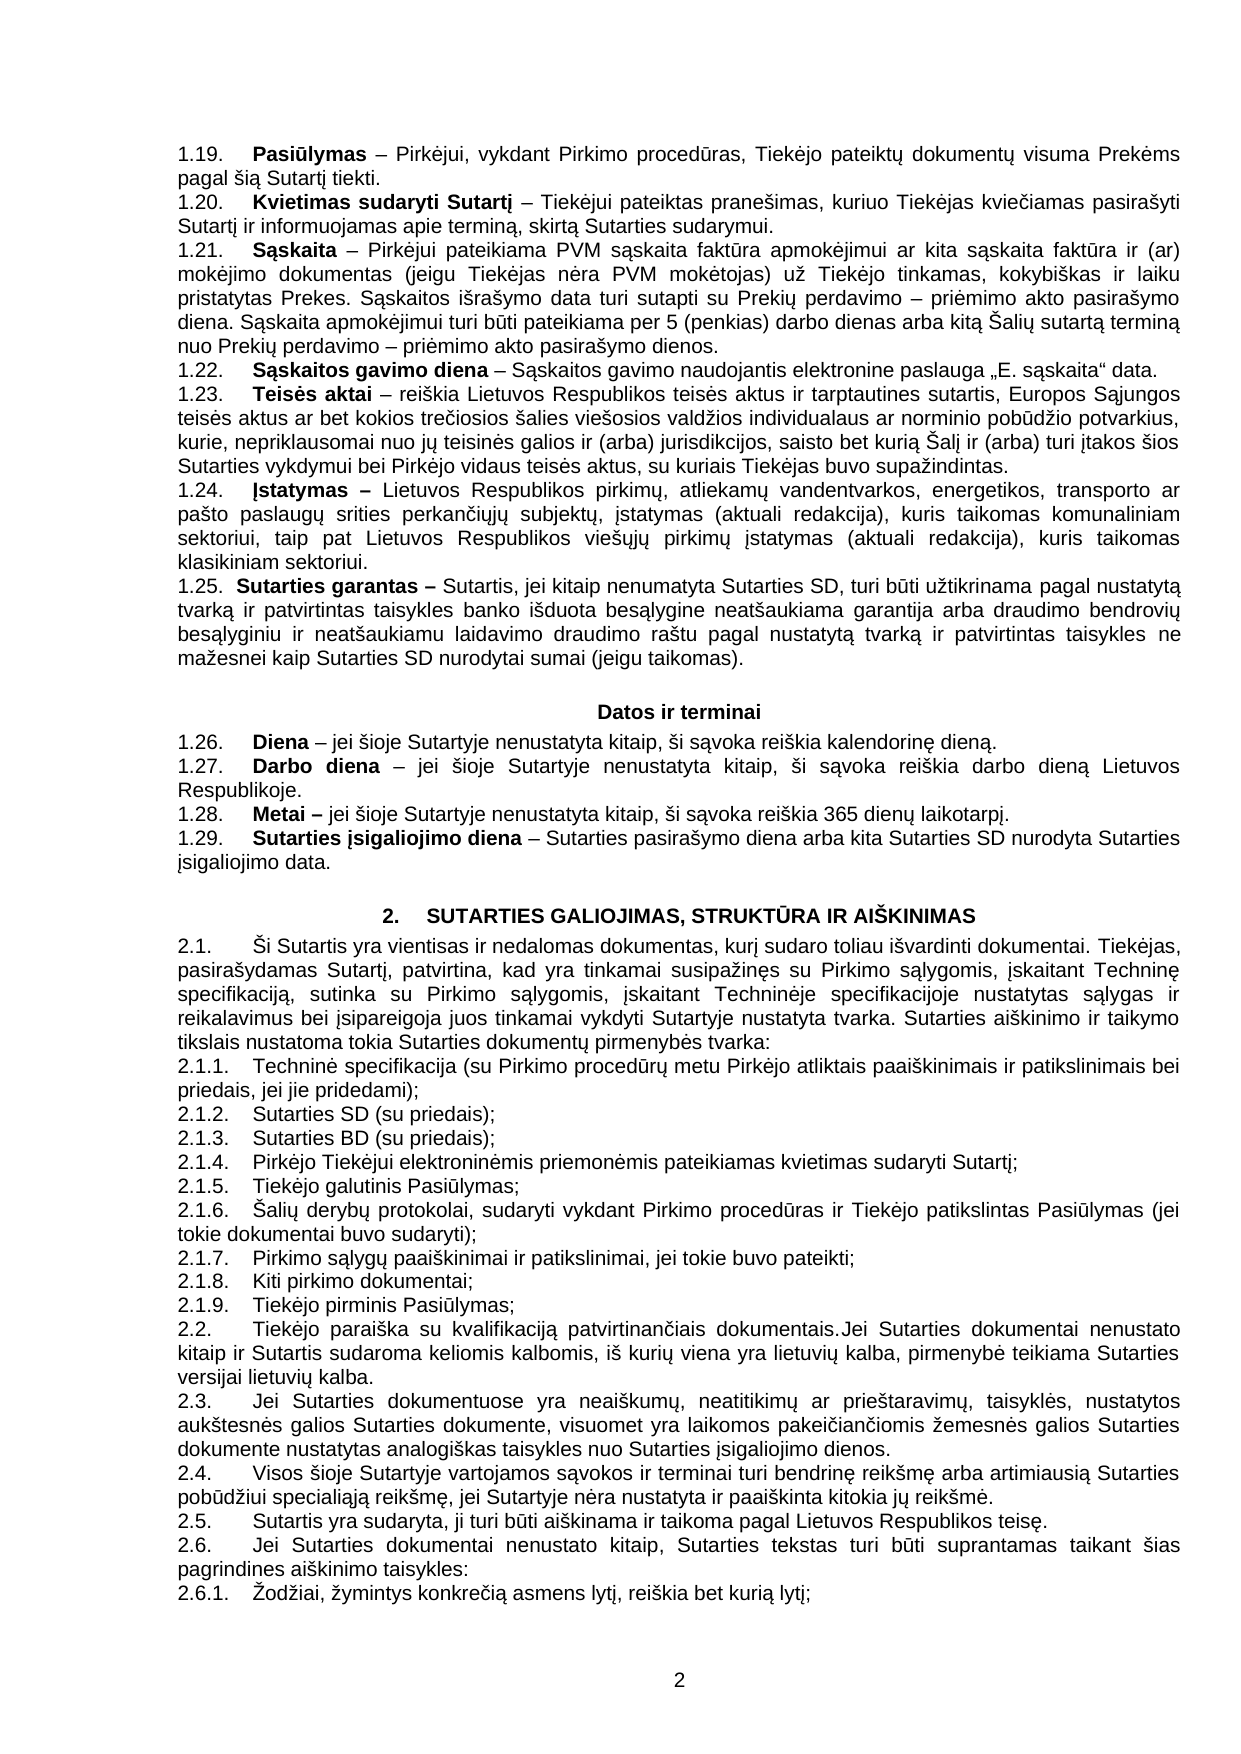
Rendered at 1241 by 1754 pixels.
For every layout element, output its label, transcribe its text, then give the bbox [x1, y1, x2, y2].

list Sąskaitos gavimo diena – Sąskaitos gavimo naudojantis elektronine paslauga „E. sąskaita“ data. [177, 358, 1181, 382]
list Sutarties garantas – Sutartis, jei kitaip nenumatyta Sutarties SD, turi būti užtikrinama pagal nustatytą tvarką ir patvirtintas taisykles banko išduota besąlygine neatšaukiama garantija arba draudimo bendrovių besąlyginiu ir neatšaukiamu laidavimo draudimo raštu pagal nustatytą tvarką ir patvirtintas taisykles ne mažesnei kaip Sutarties SD nurodytai sumai (jeigu taikomas). [177, 573, 1181, 669]
list Techninė specifikacija (su Pirkimo procedūrų metu Pirkėjo atliktais paaiškinimais ir patikslinimais bei priedais, jei jie pridedami); [177, 1054, 1181, 1102]
list Metai – jei šioje Sutartyje nenustatyta kitaip, ši sąvoka reiškia 365 dienų laikotarpį. [177, 802, 1181, 826]
list Įstatymas – Lietuvos Respublikos pirkimų, atliekamų vandentvarkos, energetikos, transporto ar pašto paslaugų srities perkančiųjų subjektų, įstatymas (aktuali redakcija), kuris taikomas komunaliniam sektoriui, taip pat Lietuvos Respublikos viešųjų pirkimų įstatymas (aktuali redakcija), kuris taikomas klasikiniam sektoriui. [177, 478, 1181, 573]
list Žodžiai, žymintys konkrečią asmens lytį, reiškia bet kurią lytį; [177, 1581, 1181, 1605]
text Datos ir terminai [177, 699, 1181, 723]
list Diena – jei šioje Sutartyje nenustatyta kitaip, ši sąvoka reiškia kalendorinę dieną. [177, 730, 1181, 754]
list Kvietimas sudaryti Sutartį – Tiekėjui pateiktas pranešimas, kuriuo Tiekėjas kviečiamas pasirašyti Sutartį ir informuojamas apie terminą, skirtą Sutarties sudarymui. [177, 190, 1181, 238]
list Ši Sutartis yra vientisas ir nedalomas dokumentas, kurį sudaro toliau išvardinti dokumentai. Tiekėjas, pasirašydamas Sutartį, patvirtina, kad yra tinkamai susipažinęs su Pirkimo sąlygomis, įskaitant Techninę specifikaciją, sutinka su Pirkimo sąlygomis, įskaitant Techninėje specifikacijoje nustatytas sąlygas ir reikalavimus bei įsipareigoja juos tinkamai vykdyti Sutartyje nustatyta tvarka. Sutarties aiškinimo ir taikymo tikslais nustatoma tokia Sutarties dokumentų pirmenybės tvarka: [177, 934, 1181, 1054]
list Sąskaita – Pirkėjui pateikiama PVM sąskaita faktūra apmokėjimui ar kita sąskaita faktūra ir (ar) mokėjimo dokumentas (jeigu Tiekėjas nėra PVM mokėtojas) už Tiekėjo tinkamas, kokybiškas ir laiku pristatytas Prekes. Sąskaitos išrašymo data turi sutapti su Prekių perdavimo – priėmimo akto pasirašymo diena. Sąskaita apmokėjimui turi būti pateikiama per 5 (penkias) darbo dienas arba kitą Šalių sutartą terminą nuo Prekių perdavimo – priėmimo akto pasirašymo dienos. [177, 238, 1181, 358]
list Visos šioje Sutartyje vartojamos sąvokos ir terminai turi bendrinę reikšmę arba artimiausią Sutarties pobūdžiui specialiąją reikšmę, jei Sutartyje nėra nustatyta ir paaiškinta kitokia jų reikšmė. [177, 1461, 1181, 1509]
list Kiti pirkimo dokumentai; [177, 1269, 1181, 1293]
list Sutarties SD (su priedais); [177, 1102, 1181, 1126]
list Tiekėjo paraiška su kvalifikaciją patvirtinančiais dokumentais.Jei Sutarties dokumentai nenustato kitaip ir Sutartis sudaroma keliomis kalbomis, iš kurių viena yra lietuvių kalba, pirmenybė teikiama Sutarties versijai lietuvių kalba. [177, 1317, 1181, 1389]
list Jei Sutarties dokumentai nenustato kitaip, Sutarties tekstas turi būti suprantamas taikant šias pagrindines aiškinimo taisykles: [177, 1533, 1181, 1581]
list Sutartis yra sudaryta, ji turi būti aiškinama ir taikoma pagal Lietuvos Respublikos teisę. [177, 1509, 1181, 1533]
list Pirkimo sąlygų paaiškinimai ir patikslinimai, jei tokie buvo pateikti; [177, 1245, 1181, 1269]
list Teisės aktai – reiškia Lietuvos Respublikos teisės aktus ir tarptautines sutartis, Europos Sąjungos teisės aktus ar bet kokios trečiosios šalies viešosios valdžios individualaus ar norminio pobūdžio potvarkius, kurie, nepriklausomai nuo jų teisinės galios ir (arba) jurisdikcijos, saisto bet kurią Šalį ir (arba) turi įtakos šios Sutarties vykdymui bei Pirkėjo vidaus teisės aktus, su kuriais Tiekėjas buvo supažindintas. [177, 382, 1181, 478]
list SUTARTIES GALIOJIMAS, STRUKTŪRA IR AIŠKINIMAS [177, 904, 1181, 928]
list Pasiūlymas – Pirkėjui, vykdant Pirkimo procedūras, Tiekėjo pateiktų dokumentų visuma Prekėms pagal šią Sutartį tiekti. [177, 142, 1181, 190]
list Sutarties įsigaliojimo diena – Sutarties pasirašymo diena arba kita Sutarties SD nurodyta Sutarties įsigaliojimo data. [177, 826, 1181, 873]
list Šalių derybų protokolai, sudaryti vykdant Pirkimo procedūras ir Tiekėjo patikslintas Pasiūlymas (jei tokie dokumentai buvo sudaryti); [177, 1197, 1181, 1245]
list Sutarties BD (su priedais); [177, 1126, 1181, 1149]
list Jei Sutarties dokumentuose yra neaiškumų, neatitikimų ar prieštaravimų, taisyklės, nustatytos aukštesnės galios Sutarties dokumente, visuomet yra laikomos pakeičiančiomis žemesnės galios Sutarties dokumente nustatytas analogiškas taisykles nuo Sutarties įsigaliojimo dienos. [177, 1389, 1181, 1461]
list Darbo diena – jei šioje Sutartyje nenustatyta kitaip, ši sąvoka reiškia darbo dieną Lietuvos Respublikoje. [177, 754, 1181, 802]
list Pirkėjo Tiekėjui elektroninėmis priemonėmis pateikiamas kvietimas sudaryti Sutartį; [177, 1149, 1181, 1173]
list Tiekėjo galutinis Pasiūlymas; [177, 1173, 1181, 1197]
list Tiekėjo pirminis Pasiūlymas; [177, 1293, 1181, 1317]
